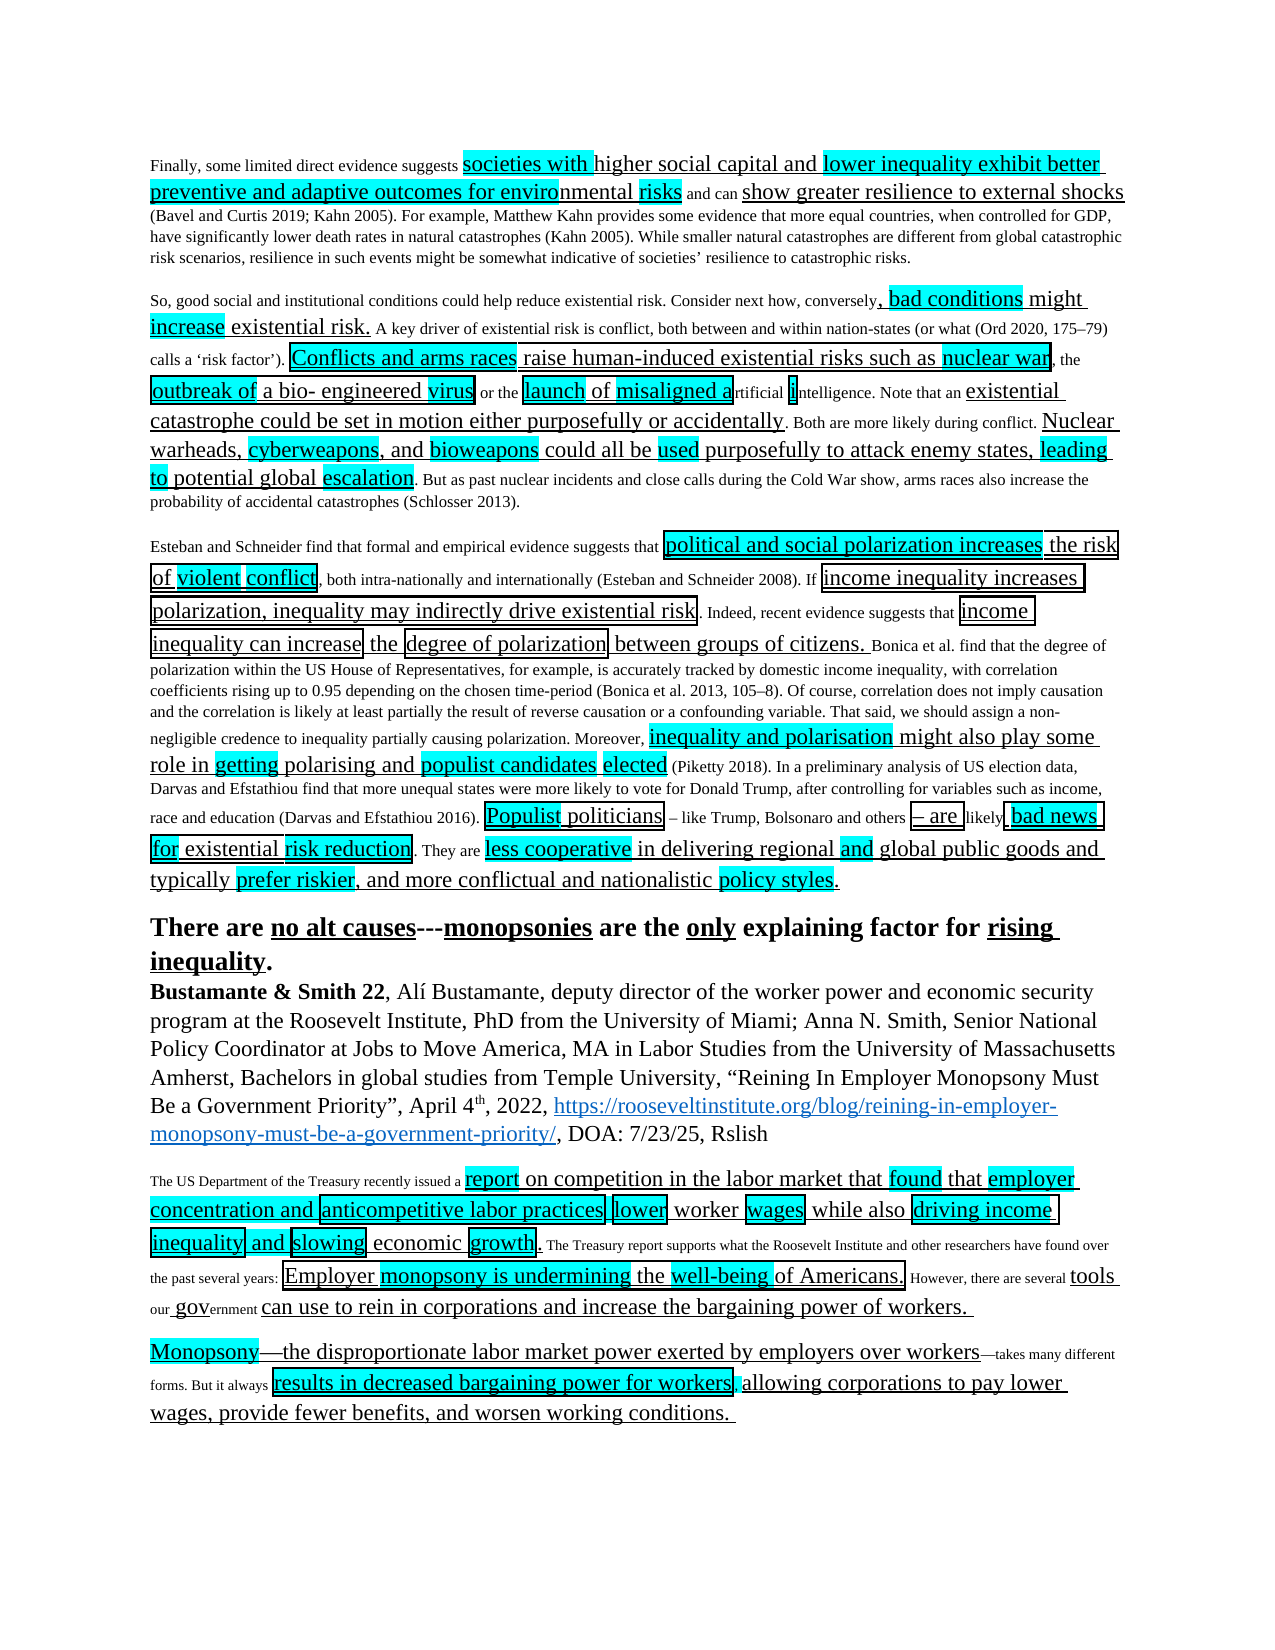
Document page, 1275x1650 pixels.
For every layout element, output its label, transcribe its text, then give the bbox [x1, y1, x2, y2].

text Bustamante & Smith 22, Alí Bustamante, deputy director of the worker power and economic security program at the Roosevelt Institute, PhD from the University of Miami; Anna N. Smith, Senior National Policy Coordinator at Jobs to Move America, MA in Labor Studies from the University of Massachusetts Amherst, Bachelors in global studies from Temple University, “Reining In Employer Monopsony Must Be a Government Priority”, April 4th, 2022, https://rooseveltinstitute.org/blog/reining-in-employer-monopsony-must-be-a-government-priority/, DOA: 7/23/25, Rslish [150, 978, 1125, 1147]
text Esteban and Schneider find that formal and empirical evidence suggests that political and social polarization increases the risk of violent conflict, both intra-nationally and internationally (Esteban and Schneider 2008). If income inequality increases polarization, inequality may indirectly drive existential risk. Indeed, recent evidence suggests that income inequality can increase the degree of polarization between groups of citizens. Bonica et al. find that the degree of polarization within the US House of Representatives, for example, is accurately tracked by domestic income inequality, with correlation coefficients rising up to 0.95 depending on the chosen time-period (Bonica et al. 2013, 105–8). Of course, correlation does not imply causation and the correlation is likely at least partially the result of reverse causation or a confounding variable. That said, we should assign a non-negligible credence to inequality partially causing polarization. Moreover, inequality and polarisation might also play some role in getting polarising and populist candidates elected (Piketty 2018). In a preliminary analysis of US election data, Darvas and Efstathiou find that more unequal states were more likely to vote for Donald Trump, after controlling for variables such as income, race and education (Darvas and Efstathiou 2016). Populist politicians – like Trump, Bolsonaro and others – are likely bad news for existential risk reduction. They are less cooperative in delivering regional and global public goods and typically prefer riskier, and more conflictual and nationalistic policy styles. [150, 529, 1125, 892]
text The US Department of the Treasury recently issued a report on competition in the labor market that found that employer concentration and anticompetitive labor practices lower worker wages while also driving income inequality and slowing economic growth. The Treasury report supports what the Roosevelt Institute and other researchers have found over the past several years: Employer monopsony is undermining the well-being of Americans. However, there are several tools our government can use to rein in corporations and increase the bargaining power of workers. [150, 1166, 1125, 1319]
text Monopsony—the disproportionate labor market power exerted by employers over workers—takes many different forms. But it always results in decreased bargaining power for workers, allowing corporations to pay lower wages, provide fewer benefits, and worsen working conditions. [150, 1338, 1125, 1426]
text Finally, some limited direct evidence suggests societies with higher social capital and lower inequality exhibit better preventive and adaptive outcomes for environmental risks and can show greater resilience to external shocks (Bavel and Curtis 2019; Kahn 2005). For example, Matthew Kahn provides some evidence that more equal countries, when controlled for GDP, have significantly lower death rates in natural catastrophes (Kahn 2005). While smaller natural catastrophes are different from global catastrophic risk scenarios, resilience in such events might be somewhat indicative of societies’ resilience to catastrophic risks. [150, 150, 1125, 267]
subtitle There are no alt causes---monopsonies are the only explaining factor for rising inequality. [150, 911, 1125, 976]
text So, good social and institutional conditions could help reduce existential risk. Consider next how, conversely, bad conditions might increase existential risk. A key driver of existential risk is conflict, both between and within nation-states (or what (Ord 2020, 175–79) calls a ‘risk factor’). Conflicts and arms races raise human-induced existential risks such as nuclear war, the outbreak of a bio- engineered virus or the launch of misaligned artificial intelligence. Note that an existential catastrophe could be set in motion either purposefully or accidentally. Both are more likely during conflict. Nuclear warheads, cyberweapons, and bioweapons could all be used purposefully to attack enemy states, leading to potential global escalation. But as past nuclear incidents and close calls during the Cold War show, arms races also increase the probability of accidental catastrophes (Schlosser 2013). [150, 285, 1125, 511]
